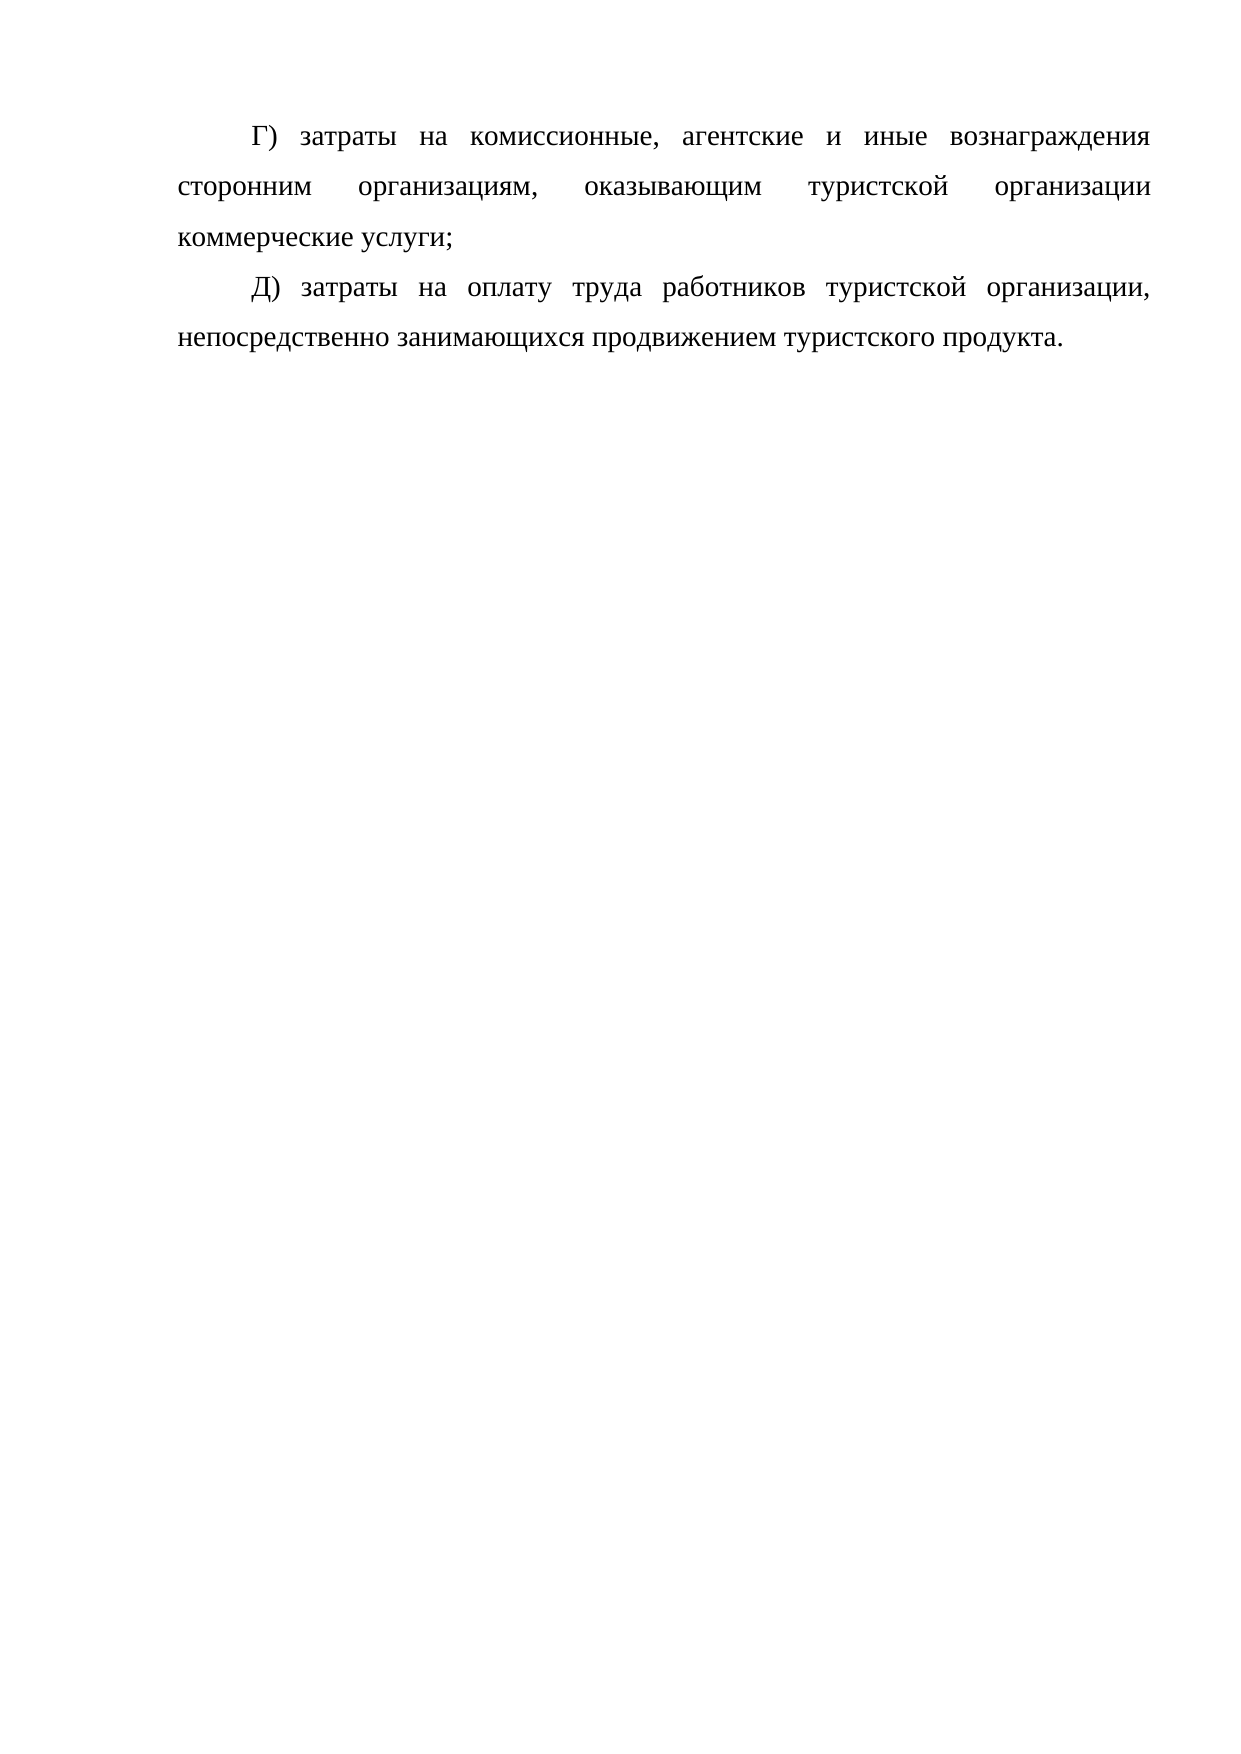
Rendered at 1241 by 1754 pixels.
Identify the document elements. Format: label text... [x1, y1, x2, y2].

text Д) затраты на оплату труда работников туристской организации, непосредственно занимающихся продвижением туристского продукта. [177, 269, 1152, 353]
text Г) затраты на комиссионные, агентские и иные вознаграждения сторонним организациям, оказывающим туристской организации коммерческие услуги; [177, 118, 1152, 252]
